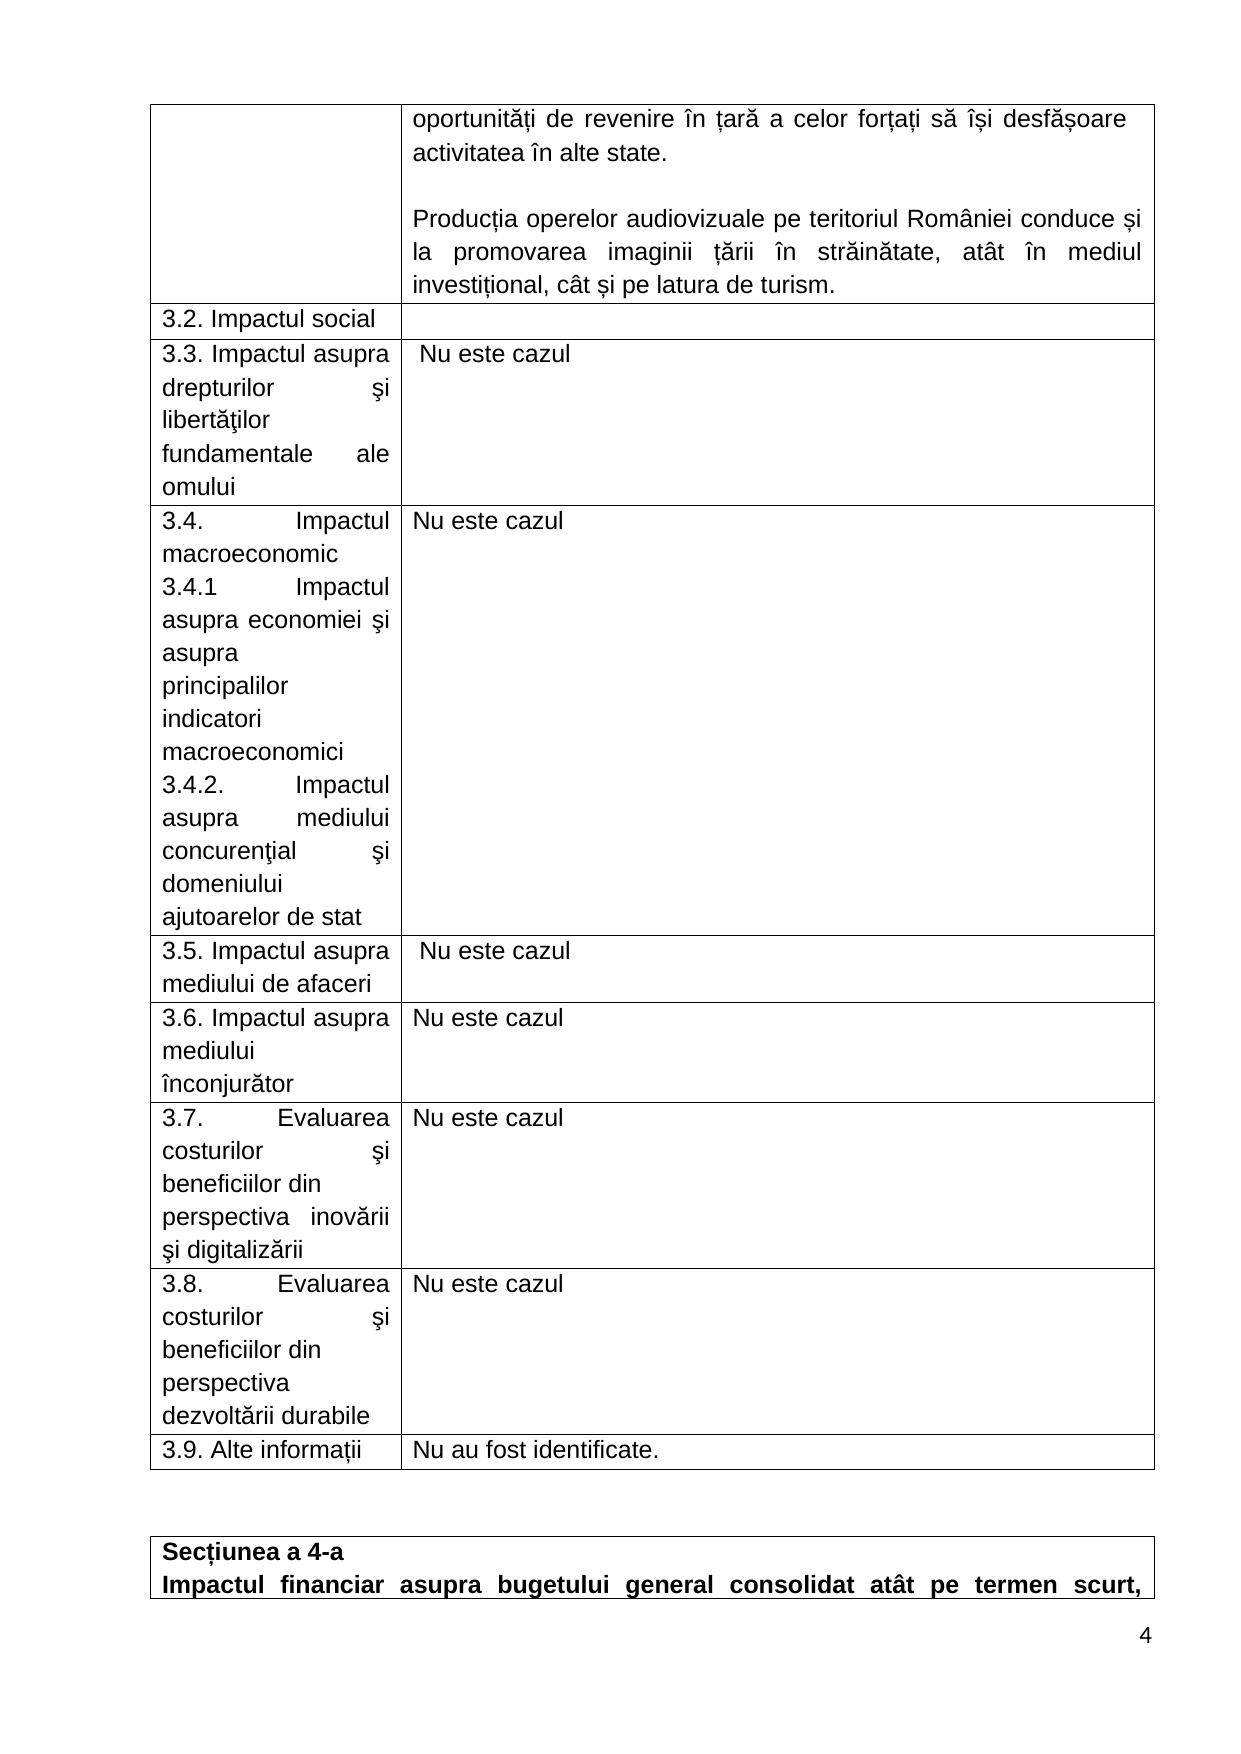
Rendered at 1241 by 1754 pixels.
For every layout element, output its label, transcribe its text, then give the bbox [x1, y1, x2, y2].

table_cell [402, 304, 1154, 338]
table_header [151, 1537, 1154, 1598]
table_cell 3.3. Impactul asupra drepturilor şi libertăţilor fundamentale ale omului [151, 340, 401, 504]
table_cell 3.4. Impactul macroeconomic 3.4.1 Impactul asupra economiei şi asupra principalilor indicatori macroeconomici 3.4.2. Impactul asupra mediului concurenţial şi domeniului ajutoarelor de stat [151, 506, 401, 935]
table_cell Nu este cazul [402, 1103, 1154, 1268]
table_cell Nu este cazul [402, 506, 1154, 935]
table_cell 3.7. Evaluarea costurilor şi beneficiilor din perspectiva inovării şi digitalizării [151, 1103, 401, 1268]
table_cell 3.8. Evaluarea costurilor şi beneficiilor din perspectiva dezvoltării durabile [151, 1269, 401, 1434]
table_cell Nu este cazul [402, 1269, 1154, 1434]
table_cell 3.9. Alte informații [151, 1435, 401, 1468]
table_cell 3.5. Impactul asupra mediului de afaceri [151, 936, 401, 1002]
table_cell Nu este cazul [402, 936, 1154, 1002]
table_cell Nu au fost identificate. [402, 1435, 1154, 1468]
table_cell Nu este cazul [402, 340, 1154, 504]
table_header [151, 105, 401, 303]
table_cell 3.2. Impactul social [151, 304, 401, 338]
table_cell 3.6. Impactul asupra mediului înconjurător [151, 1003, 401, 1102]
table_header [402, 105, 1154, 303]
table_cell Nu este cazul [402, 1003, 1154, 1102]
